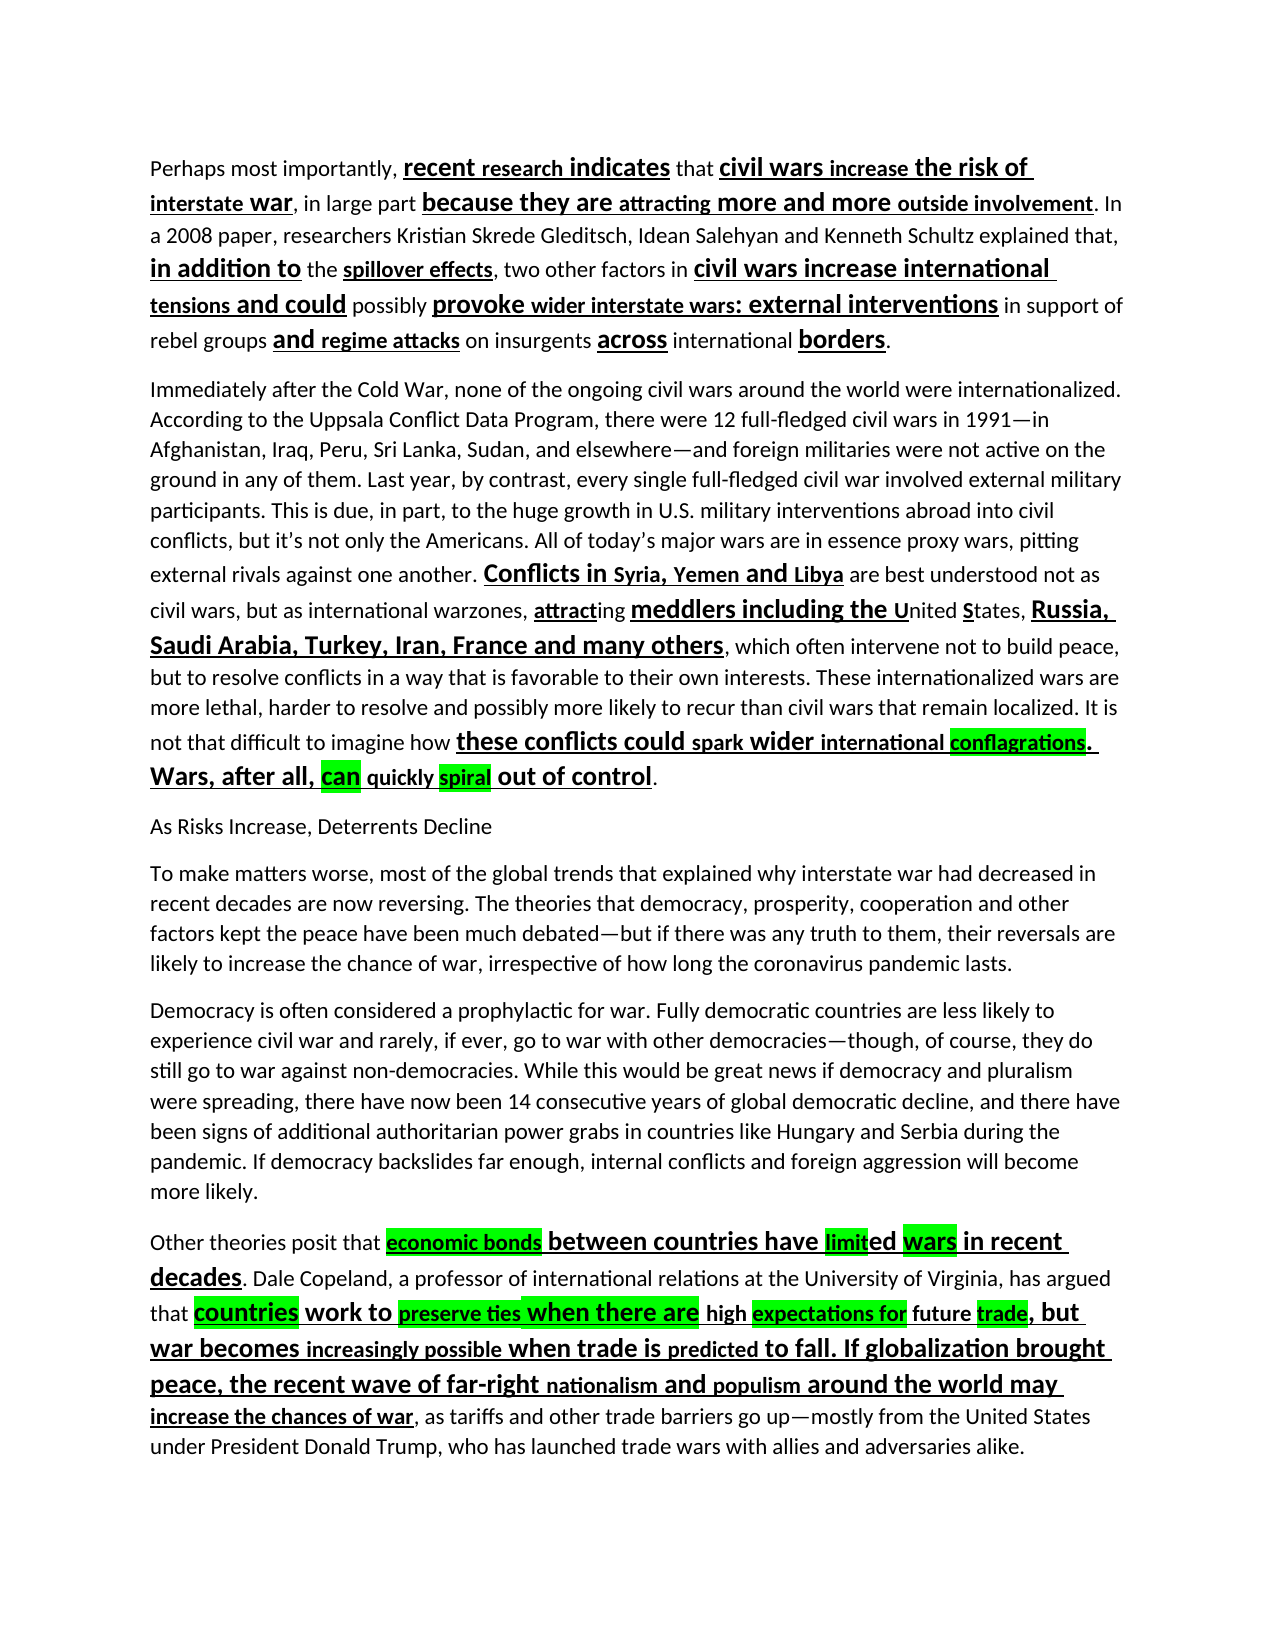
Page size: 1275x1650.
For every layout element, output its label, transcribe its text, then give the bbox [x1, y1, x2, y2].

text Other theories posit that economic bonds between countries have limited wars in recent decades. Dale Copeland, a professor of international relations at the University of Virginia, has argued that countries work to preserve ties when there are high expectations for future trade, but war becomes increasingly possible when trade is predicted to fall. If globalization brought peace, the recent wave of far-right nationalism and populism around the world may increase the chances of war, as tariffs and other trade barriers go up—mostly from the United States under President Donald Trump, who has launched trade wars with allies and adversaries alike. [150, 1224, 1125, 1460]
text Immediately after the Cold War, none of the ongoing civil wars around the world were internationalized. According to the Uppsala Conflict Data Program, there were 12 full-fledged civil wars in 1991—in Afghanistan, Iraq, Peru, Sri Lanka, Sudan, and elsewhere—and foreign militaries were not active on the ground in any of them. Last year, by contrast, every single full-fledged civil war involved external military participants. This is due, in part, to the huge growth in U.S. military interventions abroad into civil conflicts, but it’s not only the Americans. All of today’s major wars are in essence proxy wars, pitting external rivals against one another. Conflicts in Syria, Yemen and Libya are best understood not as civil wars, but as international warzones, attracting meddlers including the United States, Russia, Saudi Arabia, Turkey, Iran, France and many others, which often intervene not to build peace, but to resolve conflicts in a way that is favorable to their own interests. These internationalized wars are more lethal, harder to resolve and possibly more likely to recur than civil wars that remain localized. It is not that difficult to imagine how these conflicts could spark wider international conflagrations. Wars, after all, can quickly spiral out of control. [150, 375, 1125, 793]
text Democracy is often considered a prophylactic for war. Fully democratic countries are less likely to experience civil war and rarely, if ever, go to war with other democracies—though, of course, they do still go to war against non-democracies. While this would be great news if democracy and pluralism were spreading, there have now been 14 consecutive years of global democratic decline, and there have been signs of additional authoritarian power grabs in countries like Hungary and Serbia during the pandemic. If democracy backslides far enough, internal conflicts and foreign aggression will become more likely. [150, 996, 1125, 1206]
text To make matters worse, most of the global trends that explained why interstate war had decreased in recent decades are now reversing. The theories that democracy, prosperity, cooperation and other factors kept the peace have been much debated—but if there was any truth to them, their reversals are likely to increase the chance of war, irrespective of how long the coronavirus pandemic lasts. [150, 859, 1125, 977]
text As Risks Increase, Deterrents Decline [150, 812, 1125, 840]
text Perhaps most importantly, recent research indicates that civil wars increase the risk of interstate war, in large part because they are attracting more and more outside involvement. In a 2008 paper, researchers Kristian Skrede Gleditsch, Idean Salehyan and Kenneth Schultz explained that, in addition to the spillover effects, two other factors in civil wars increase international tensions and could possibly provoke wider interstate wars: external interventions in support of rebel groups and regime attacks on insurgents across international borders. [150, 150, 1125, 356]
